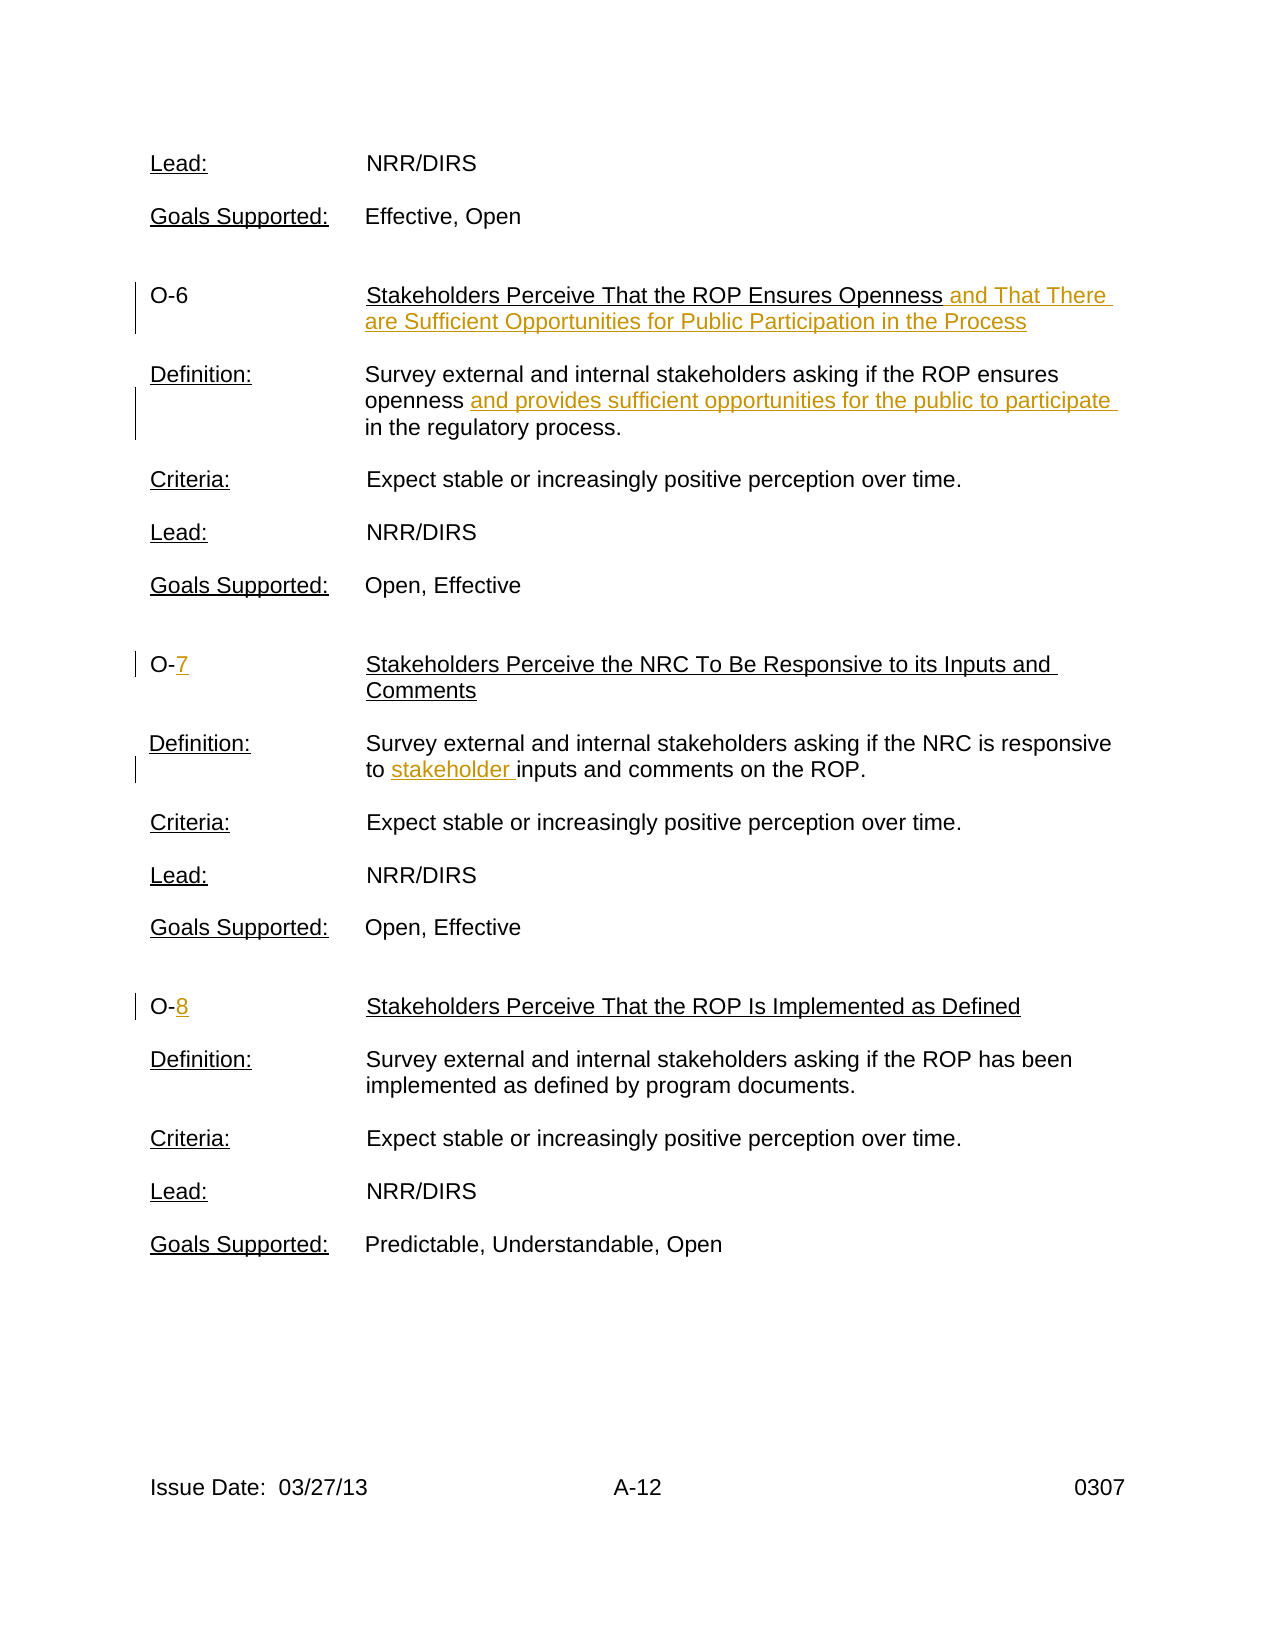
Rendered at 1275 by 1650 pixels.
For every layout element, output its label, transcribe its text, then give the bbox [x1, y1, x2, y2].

text Definition: Survey external and internal stakeholders asking if the ROP ensures openness in the regulatory process. [150, 361, 1125, 440]
text O- Stakeholders Perceive That the ROP Is Implemented as Defined [150, 993, 1125, 1020]
text Lead: NRR/DIRS [150, 862, 1125, 888]
text Goals Supported: Effective, Open [150, 203, 1125, 229]
text Criteria: Expect stable or increasingly positive perception over time. [150, 809, 1125, 835]
text O- Stakeholders Perceive the NRC To Be Responsive to its Inputs and Comments [150, 651, 1125, 703]
text Lead: NRR/DIRS [150, 1178, 1125, 1204]
text Criteria: Expect stable or increasingly positive perception over time. [150, 466, 1125, 493]
text Criteria: Expect stable or increasingly positive perception over time. [150, 1125, 1125, 1151]
text Goals Supported: Open, Effective [150, 914, 1125, 941]
text O-6 Stakeholders Perceive That the ROP Ensures Openness [150, 282, 1125, 334]
text Goals Supported: Predictable, Understandable, Open [150, 1231, 1125, 1257]
text Lead: NRR/DIRS [150, 519, 1125, 545]
text Definition: Survey external and internal stakeholders asking if the ROP has been implemented as defined by program documents. [150, 1046, 1125, 1099]
text Goals Supported: Open, Effective [150, 572, 1125, 598]
text Definition: Survey external and internal stakeholders asking if the NRC is responsive to inputs and comments on the ROP. [148, 730, 1125, 782]
text Lead: NRR/DIRS [150, 150, 1125, 176]
